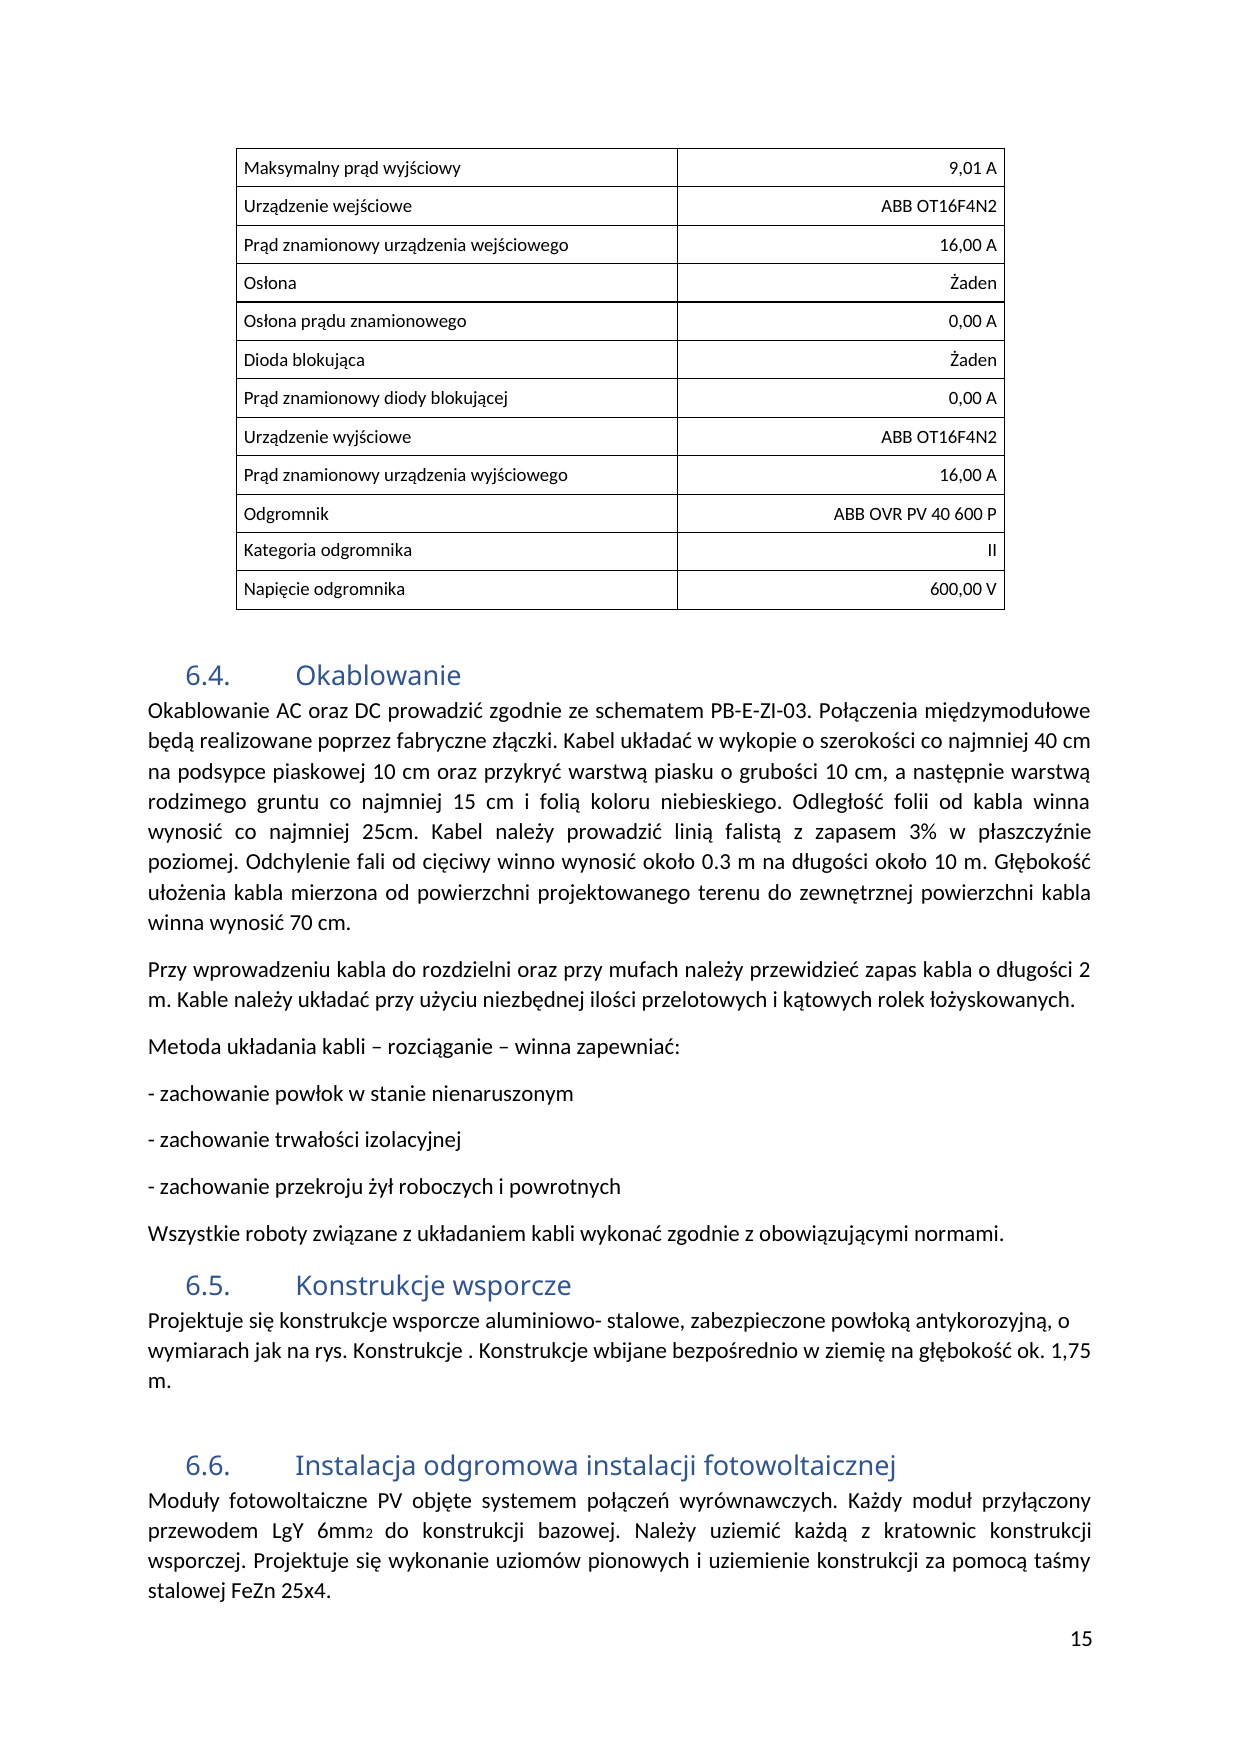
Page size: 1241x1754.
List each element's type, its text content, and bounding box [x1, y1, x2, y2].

text - zachowanie powłok w stanie nienaruszonym [148, 1079, 1093, 1107]
table_cell 16,00 A [678, 226, 1004, 263]
table_cell ABB OT16F4N2 [678, 418, 1004, 455]
text Projektuje się konstrukcje wsporcze aluminiowo- stalowe, zabezpieczone powłoką antykorozyjną, o wymiarach jak na rys. Konstrukcje . Konstrukcje wbijane bezpośrednio w ziemię na głębokość ok. 1,75 m. [148, 1306, 1093, 1394]
table_cell Osłona prądu znamionowego [237, 303, 677, 340]
table_cell 600,00 V [678, 571, 1004, 609]
text Moduły fotowoltaiczne PV objęte systemem połączeń wyrównawczych. Każdy moduł przyłączony przewodem LgY 6mm2 do konstrukcji bazowej. Należy uziemić każdą z kratownic konstrukcji wsporczej. Projektuje się wykonanie uziomów pionowych i uziemienie konstrukcji za pomocą taśmy stalowej FeZn 25x4. [148, 1486, 1093, 1605]
table_cell Żaden [678, 264, 1004, 301]
table_cell Urządzenie wejściowe [237, 187, 677, 224]
table_cell II [678, 533, 1004, 570]
text - zachowanie trwałości izolacyjnej [148, 1126, 1093, 1154]
table_cell ABB OVR PV 40 600 P [678, 495, 1004, 532]
table_cell Maksymalny prąd wyjściowy [237, 149, 677, 186]
subtitle Instalacja odgromowa instalacji fotowoltaicznej [185, 1446, 1093, 1483]
table_cell 0,00 A [678, 303, 1004, 340]
text - zachowanie przekroju żył roboczych i powrotnych [148, 1172, 1093, 1201]
table_cell ABB OT16F4N2 [678, 187, 1004, 224]
table_cell Prąd znamionowy urządzenia wejściowego [237, 226, 677, 263]
table_cell Kategoria odgromnika [237, 533, 677, 570]
table_cell Osłona [237, 264, 677, 301]
table_cell Napięcie odgromnika [237, 571, 677, 609]
table_cell Dioda blokująca [237, 341, 677, 378]
subtitle Konstrukcje wsporcze [185, 1266, 1093, 1303]
table_cell 9,01 A [678, 149, 1004, 186]
text Okablowanie AC oraz DC prowadzić zgodnie ze schematem PB-E-ZI-03. Połączenia międzymodułowe będą realizowane poprzez fabryczne złączki. Kabel układać w wykopie o szerokości co najmniej 40 cm na podsypce piaskowej 10 cm oraz przykryć warstwą piasku o grubości 10 cm, a następnie warstwą rodzimego gruntu co najmniej 15 cm i folią koloru niebieskiego. Odległość folii od kabla winna wynosić co najmniej 25cm. Kabel należy prowadzić linią falistą z zapasem 3% w płaszczyźnie poziomej. Odchylenie fali od cięciwy winno wynosić około 0.3 m na długości około 10 m. Głębokość ułożenia kabla mierzona od powierzchni projektowanego terenu do zewnętrznej powierzchni kabla winna wynosić 70 cm. [148, 696, 1093, 936]
table_cell 16,00 A [678, 456, 1004, 493]
table_cell Prąd znamionowy urządzenia wyjściowego [237, 456, 677, 493]
text Metoda układania kabli – rozciąganie – winna zapewniać: [148, 1032, 1093, 1060]
text Wszystkie roboty związane z układaniem kabli wykonać zgodnie z obowiązującymi normami. [148, 1219, 1093, 1247]
table_cell Odgromnik [237, 495, 677, 532]
table_cell 0,00 A [678, 379, 1004, 417]
table_cell Prąd znamionowy diody blokującej [237, 379, 677, 417]
text Przy wprowadzeniu kabla do rozdzielni oraz przy mufach należy przewidzieć zapas kabla o długości 2 m. Kable należy układać przy użyciu niezbędnej ilości przelotowych i kątowych rolek łożyskowanych. [148, 955, 1093, 1013]
table_cell Żaden [678, 341, 1004, 378]
subtitle Okablowanie [185, 657, 1093, 693]
table_cell Urządzenie wyjściowe [237, 418, 677, 455]
